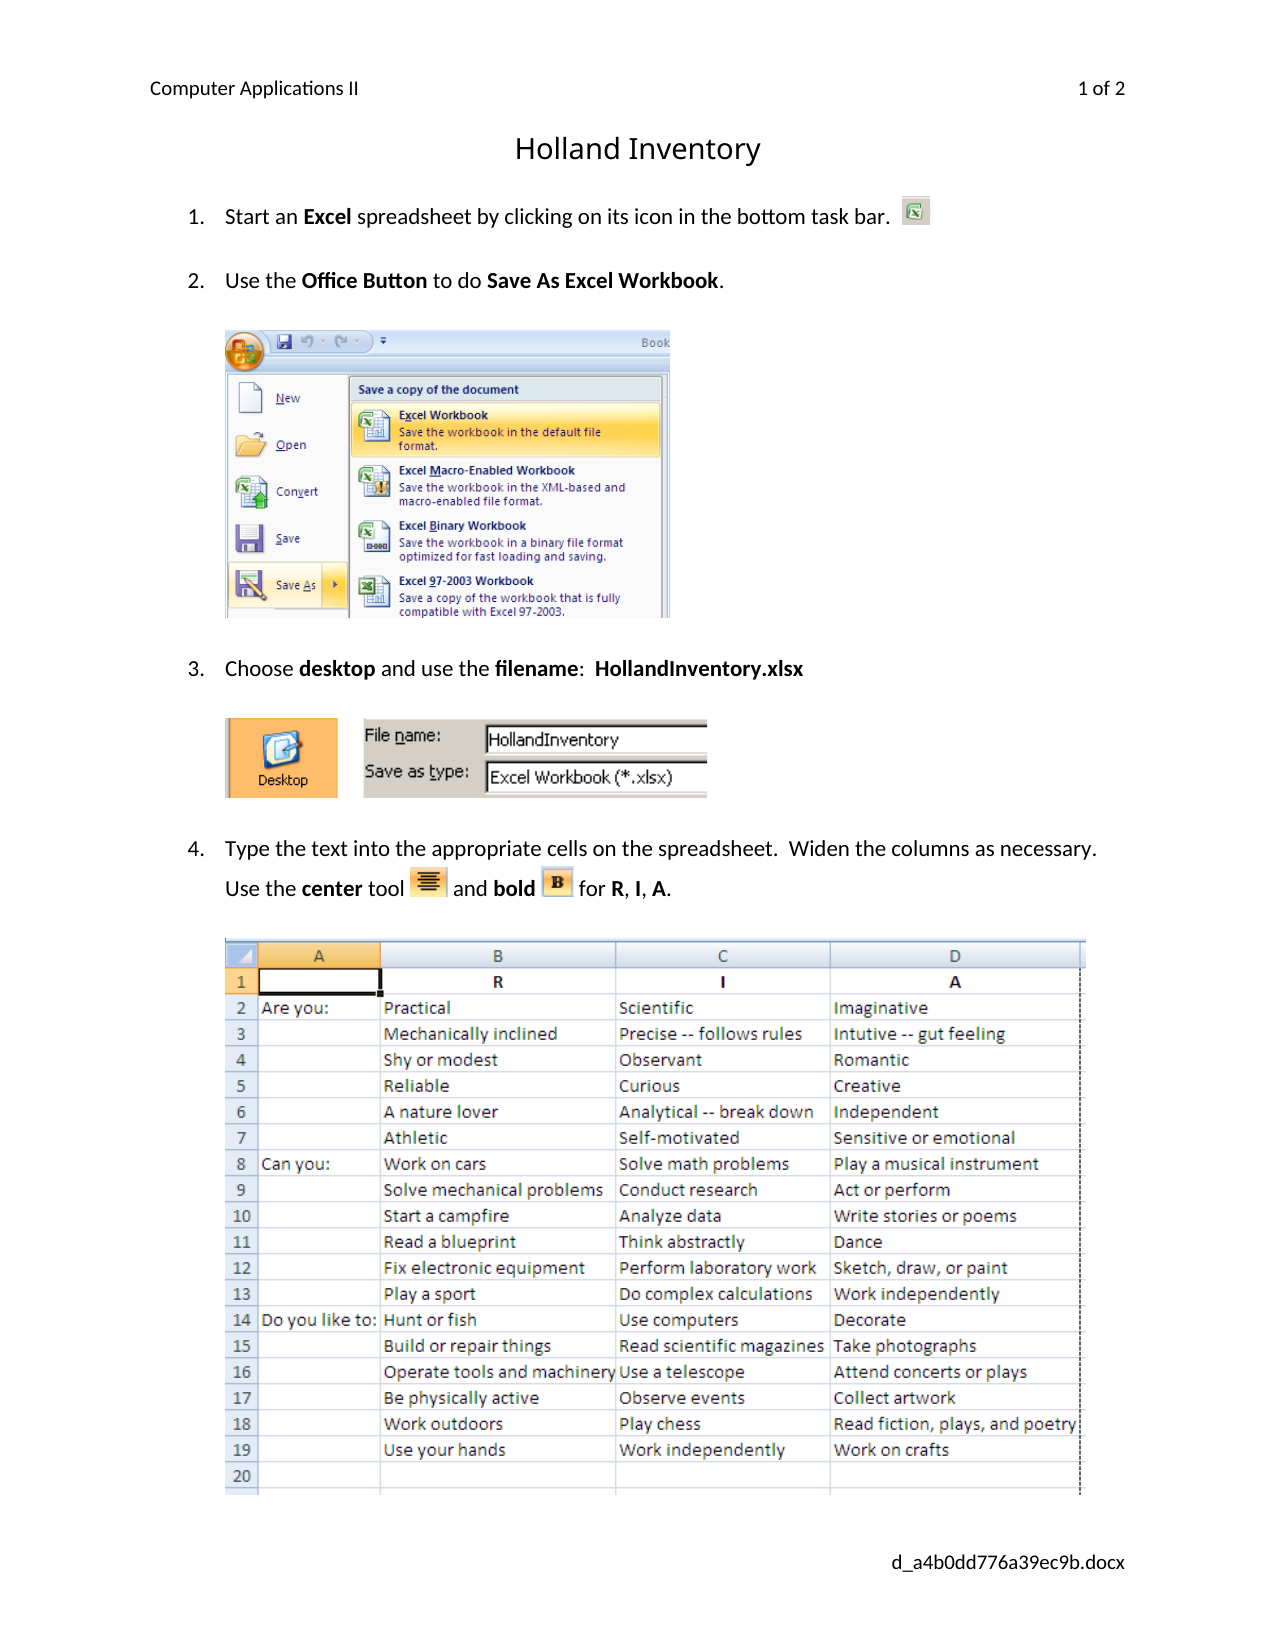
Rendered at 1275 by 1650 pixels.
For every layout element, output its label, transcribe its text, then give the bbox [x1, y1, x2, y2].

picture [363, 718, 708, 798]
list Start an Excel spreadsheet by clicking on its icon in the bottom task bar. [187, 196, 1125, 230]
picture [225, 938, 1086, 1495]
list Choose desktop and use the filename: HollandInventory.xlsx [187, 654, 1125, 682]
picture [225, 330, 671, 618]
picture [902, 196, 931, 225]
list Use the Office Button to do Save As Excel Workbook. [187, 266, 1125, 294]
picture [410, 867, 448, 897]
list Type the text into the appropriate cells on the spreadsheet. Widen the columns as necessary. Use the center tool and bold for R, I, A. [187, 834, 1125, 902]
picture [540, 866, 574, 897]
picture [225, 718, 338, 798]
